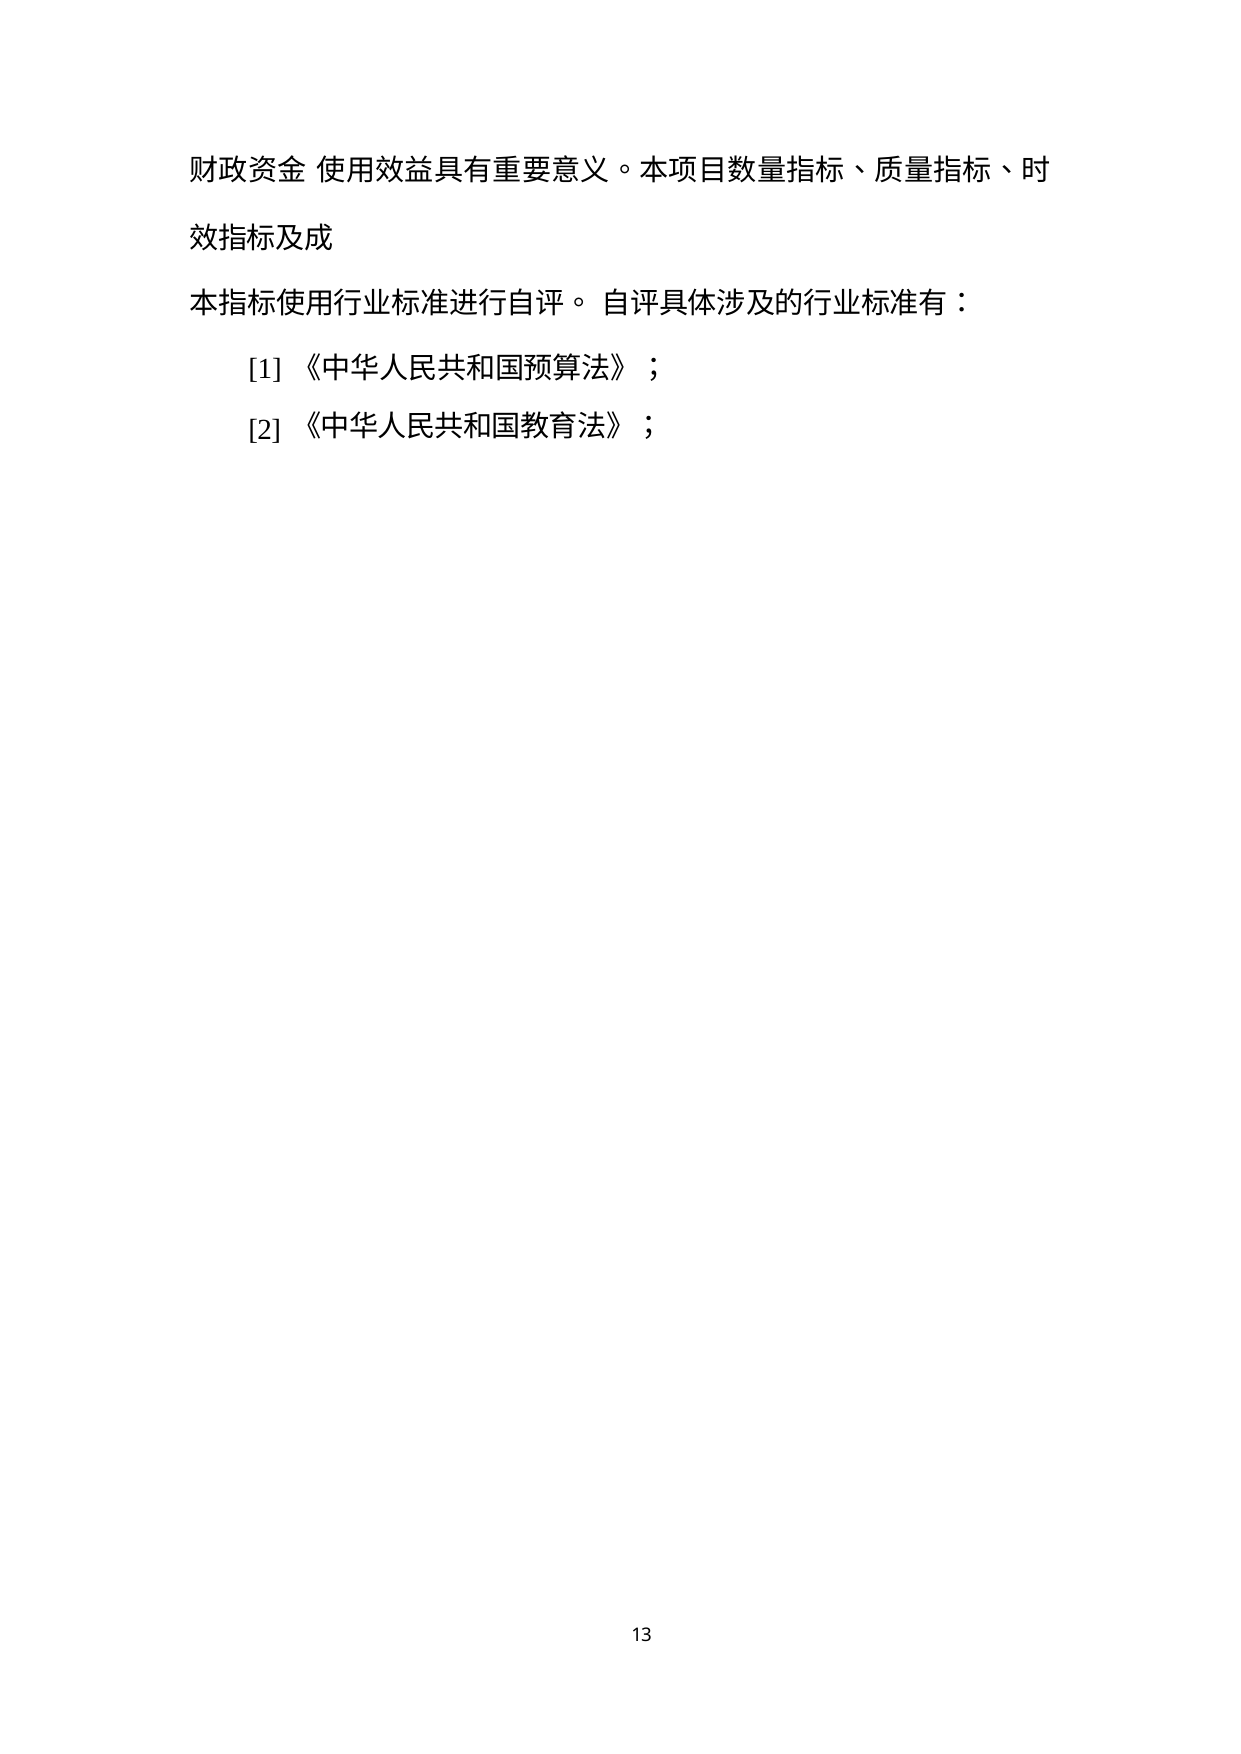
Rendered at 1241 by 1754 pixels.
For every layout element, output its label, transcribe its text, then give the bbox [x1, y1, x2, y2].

text [2] 《中华人民共和国教育法》； [248, 399, 1061, 464]
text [189, 149, 1053, 257]
text [1] 《中华人民共和国预算法》； [248, 351, 1061, 386]
text 本指标使用行业标准进行自评。 自评具体涉及的行业标准有： [189, 285, 1061, 321]
